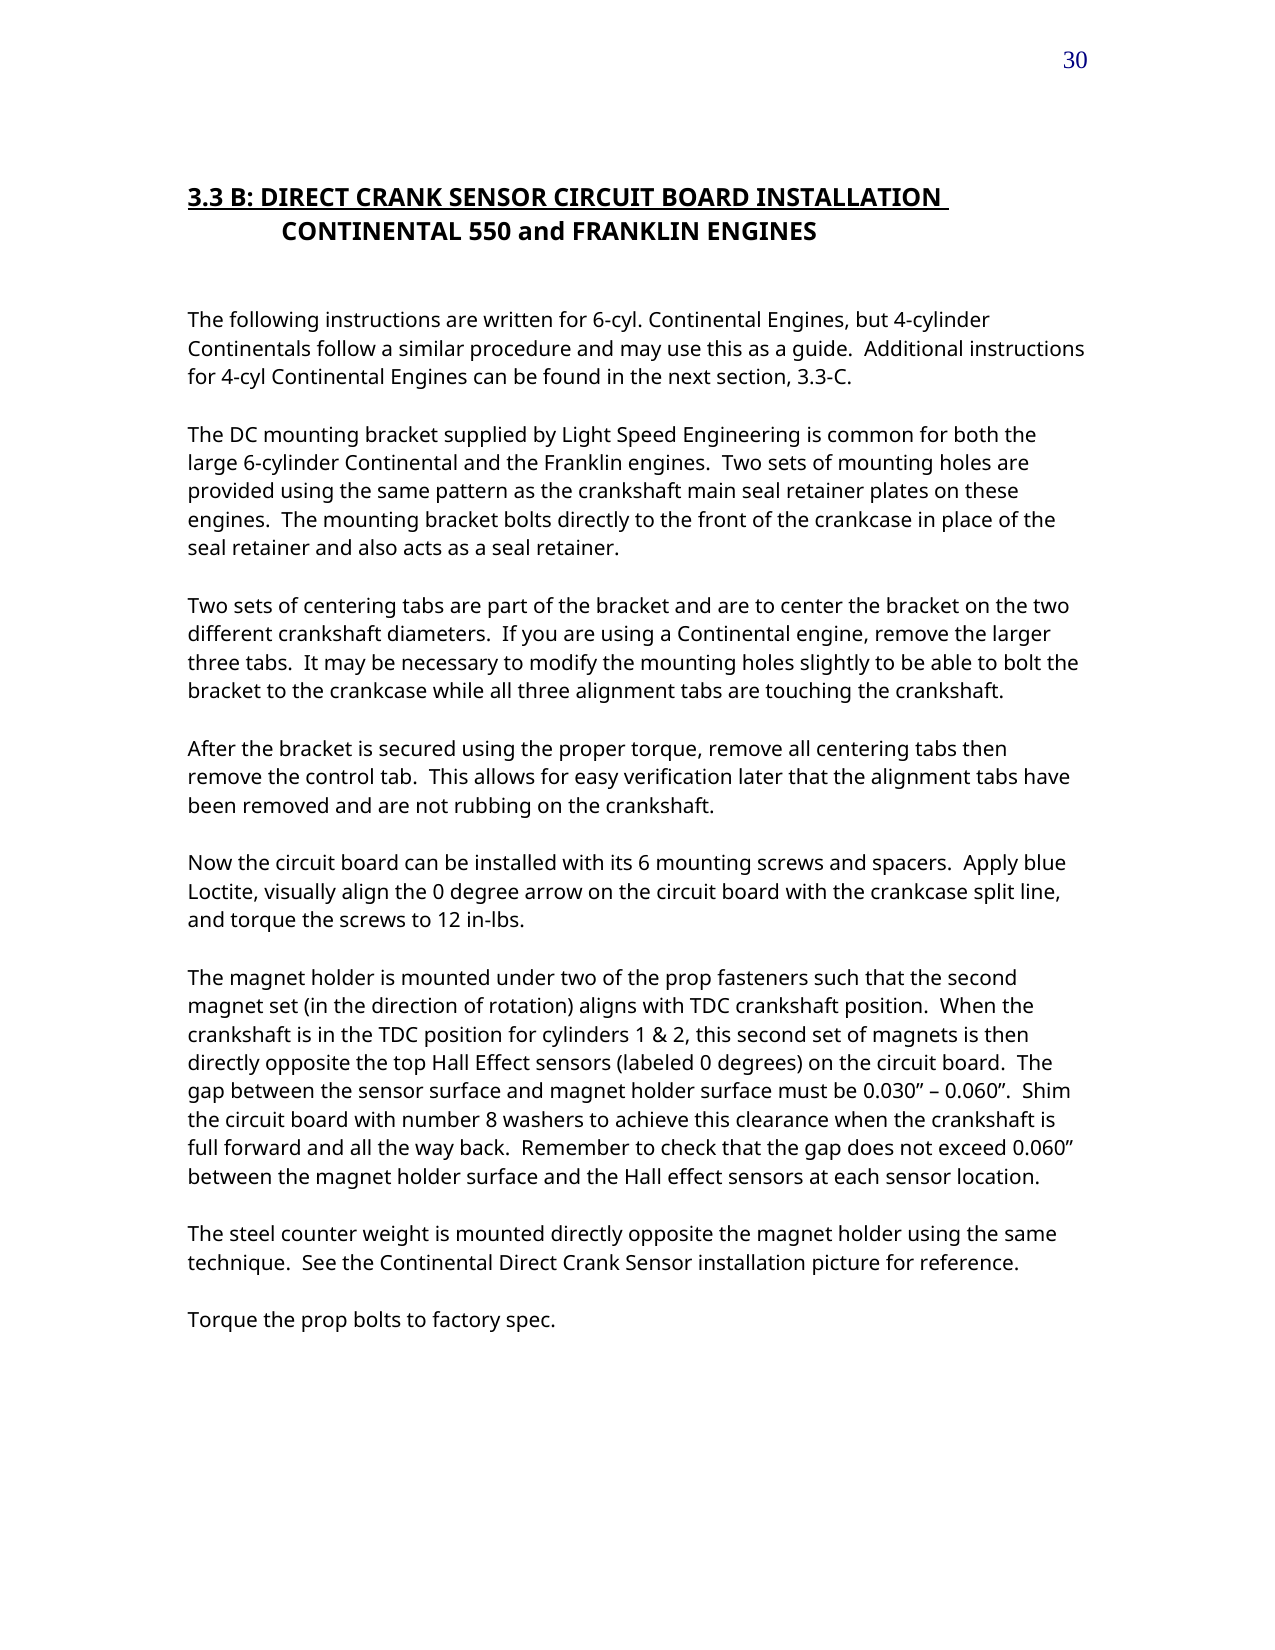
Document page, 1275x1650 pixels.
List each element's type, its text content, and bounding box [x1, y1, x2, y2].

text After the bracket is secured using the proper torque, remove all centering tabs then remove the control tab. This allows for easy verification later that the alignment tabs have been removed and are not rubbing on the crankshaft. [187, 734, 1087, 819]
text Two sets of centering tabs are part of the bracket and are to center the bracket on the two different crankshaft diameters. If you are using a Continental engine, remove the larger three tabs. It may be necessary to modify the mounting holes slightly to be able to bolt the bracket to the crankcase while all three alignment tabs are touching the crankshaft. [187, 591, 1087, 705]
text The following instructions are written for 6-cyl. Continental Engines, but 4-cylinder Continentals follow a similar procedure and may use this as a guide. Additional instructions for 4-cyl Continental Engines can be found in the next section, 3.3-C. [187, 305, 1087, 391]
text The DC mounting bracket supplied by Light Speed Engineering is common for both the large 6-cylinder Continental and the Franklin engines. Two sets of mounting holes are provided using the same pattern as the crankshaft main seal retainer plates on these engines. The mounting bracket bolts directly to the front of the crankcase in place of the seal retainer and also acts as a seal retainer. [187, 420, 1087, 562]
text Now the circuit board can be installed with its 6 mounting screws and spacers. Apply blue Loctite, visually align the 0 degree arrow on the circuit board with the crankcase split line, and torque the screws to 12 in-lbs. [187, 848, 1087, 934]
text The magnet holder is mounted under two of the prop fasteners such that the second magnet set (in the direction of rotation) aligns with TDC crankshaft position. When the crankshaft is in the TDC position for cylinders 1 & 2, this second set of magnets is then directly opposite the top Hall Effect sensors (labeled 0 degrees) on the circuit board. The gap between the sensor surface and magnet holder surface must be 0.030” – 0.060”. Shim the circuit board with number 8 washers to achieve this clearance when the crankshaft is full forward and all the way back. Remember to check that the gap does not exceed 0.060” between the magnet holder surface and the Hall effect sensors at each sensor location. [187, 963, 1087, 1190]
text The steel counter weight is mounted directly opposite the magnet holder using the same technique. See the Continental Direct Crank Sensor installation picture for reference. [187, 1219, 1087, 1276]
text Torque the prop bolts to factory spec. [187, 1306, 1087, 1334]
text 3.3 B: DIRECT CRANK SENSOR CIRCUIT BOARD INSTALLATION CONTINENTAL 550 and FRANKLIN ENGINES [187, 179, 1087, 276]
